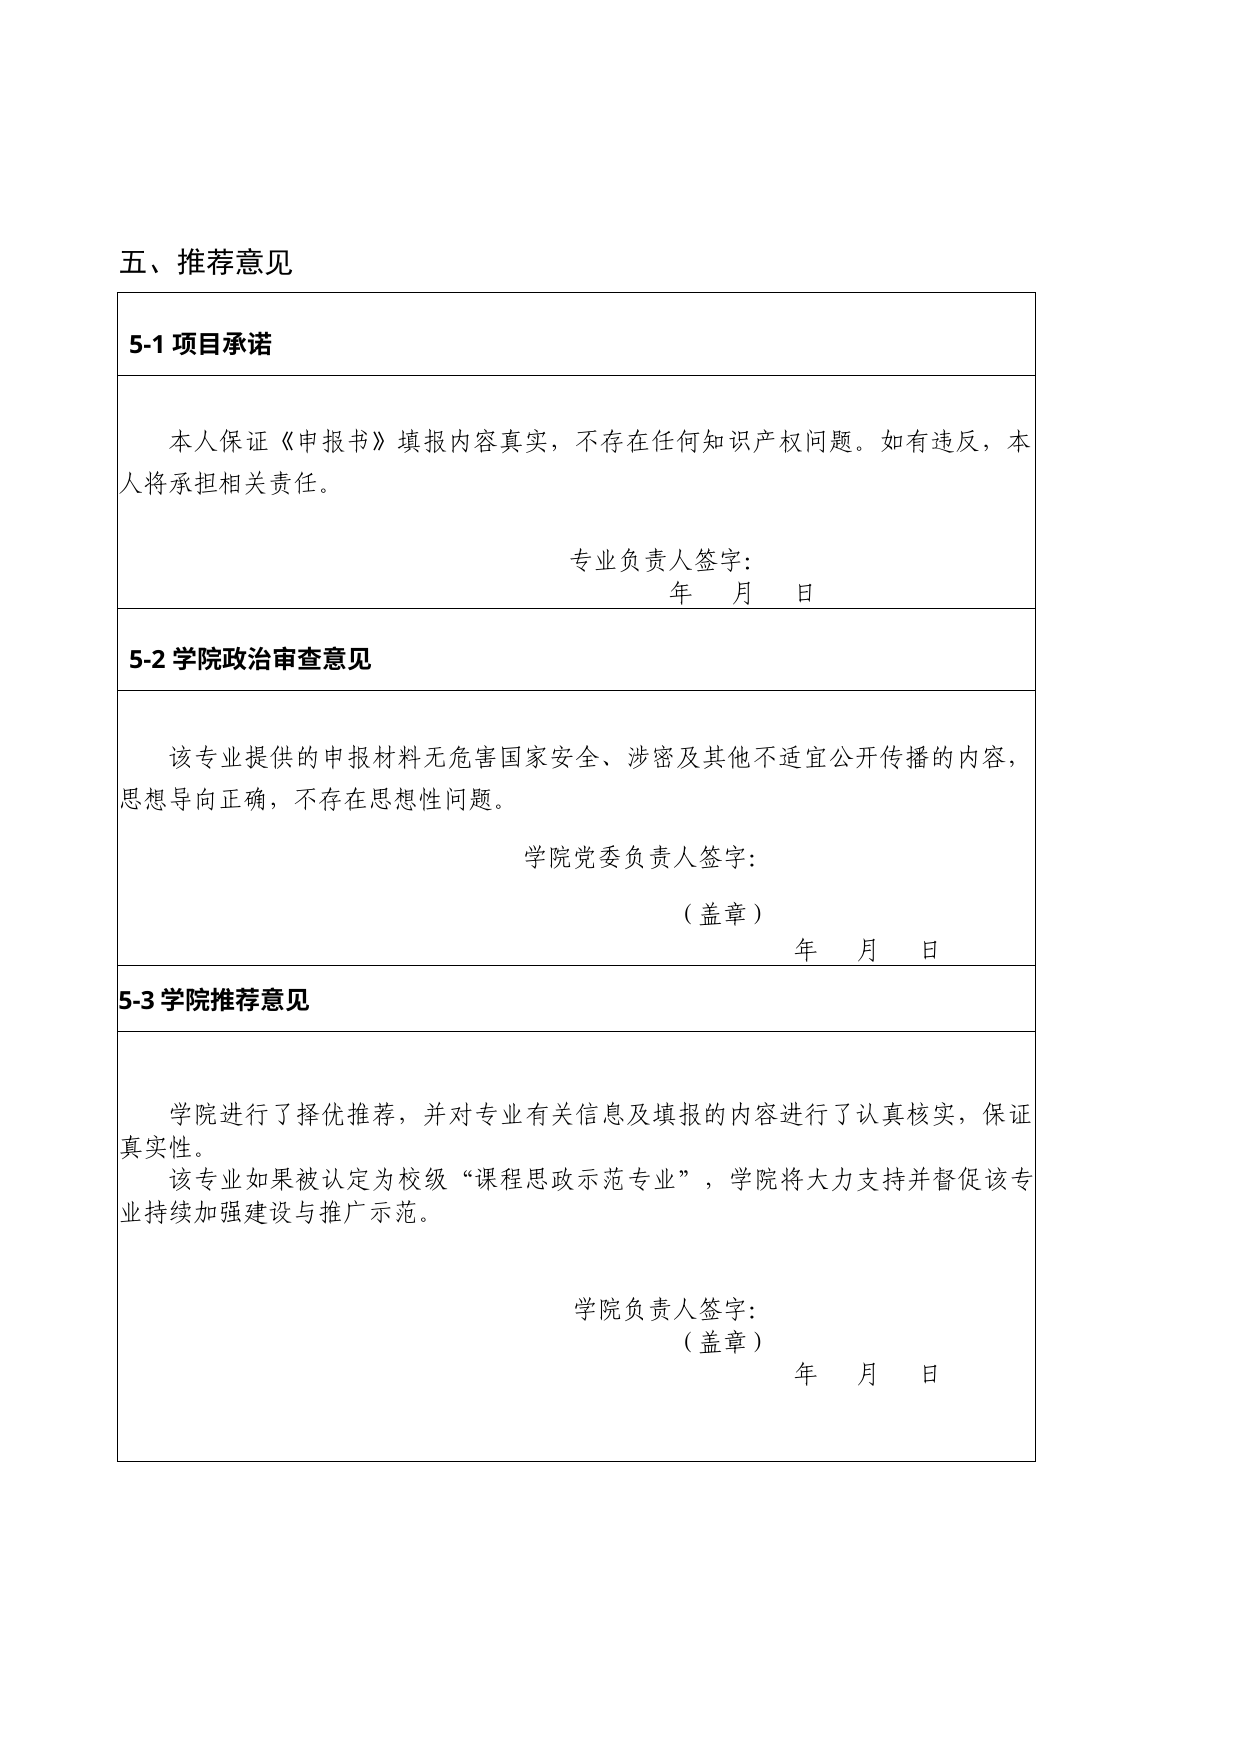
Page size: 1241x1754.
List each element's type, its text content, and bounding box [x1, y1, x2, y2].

table_cell 本人保证《申报书》填报内容真实，不存在任何知识产权问题。如有违反，本人将承担相关责任。 专业负责人签字： 年 月 日 [118, 376, 1035, 607]
table_cell 5-3学院推荐意见 [118, 966, 1035, 1031]
table_cell 该专业提供的申报材料无危害国家安全、涉密及其他不适宜公开传播的内容，思想导向正确，不存在思想性问题。 学院党委负责人签字： （盖章） 年 月 日 [118, 691, 1035, 965]
table_cell 5-2 学院政治审查意见 [118, 609, 1035, 690]
table_header 5-1 项目承诺 [118, 293, 1035, 375]
table_cell 学院进行了择优推荐，并对专业有关信息及填报的内容进行了认真核实，保证真实性。 该专业如果被认定为校级“课程思政示范专业”，学院将大力支持并督促该专业持续加强建设与推广示范。 学院负责人签字： （盖章） 年 月 日 [118, 1032, 1035, 1461]
text 五、推荐意见 [118, 227, 1122, 292]
